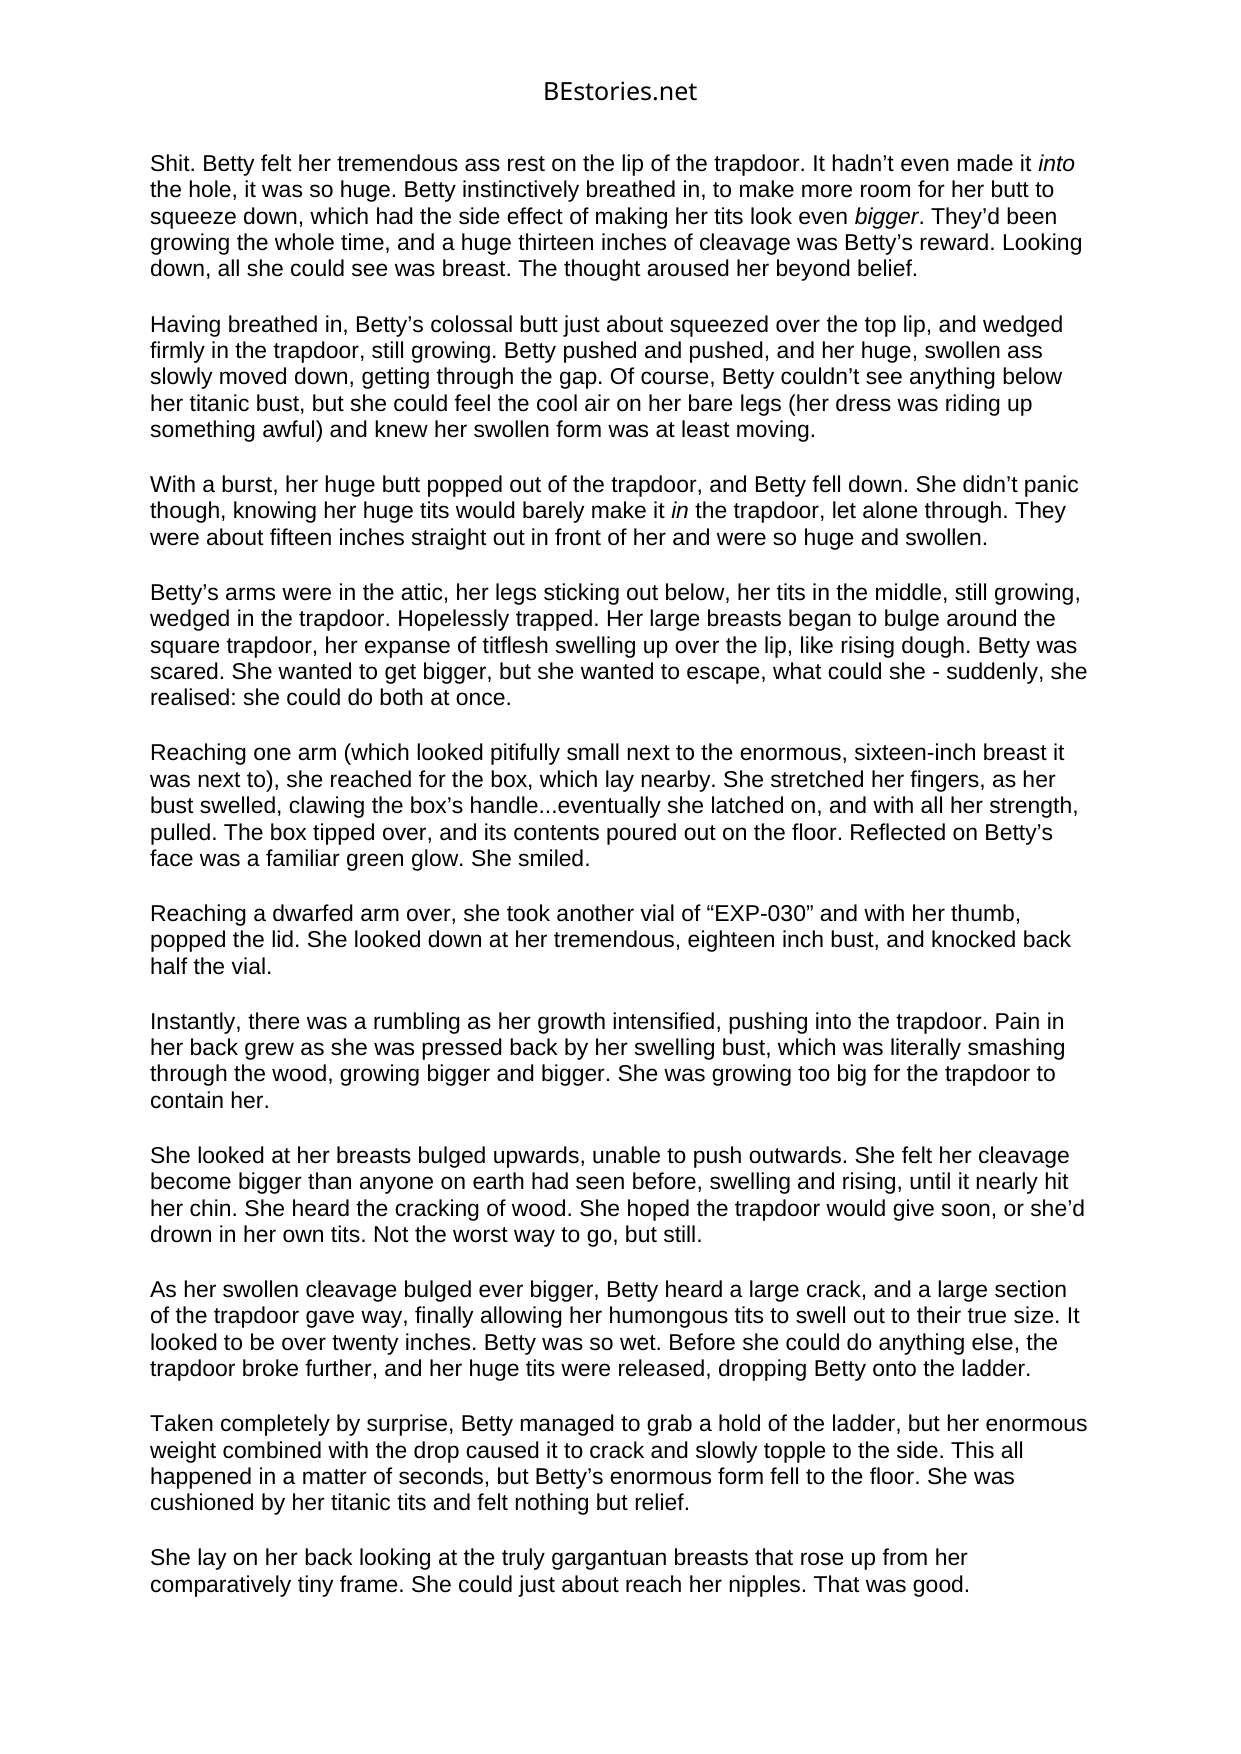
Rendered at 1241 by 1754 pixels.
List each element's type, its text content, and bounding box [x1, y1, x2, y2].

text Reaching one arm (which looked pitifully small next to the enormous, sixteen-inch breast it was next to), she reached for the box, which lay nearby. She stretched her fingers, as her bust swelled, clawing the box’s handle...eventually she latched on, and with all her strength, pulled. The box tipped over, and its contents poured out on the floor. Reflected on Betty’s face was a familiar green glow. She smiled. [150, 739, 1090, 871]
text She lay on her back looking at the truly gargantuan breasts that rose up from her comparatively tiny frame. She could just about reach her nipples. That was good. [150, 1544, 1090, 1597]
text Instantly, there was a rumbling as her growth intensified, pushing into the trapdoor. Pain in her back grew as she was pressed back by her swelling bust, which was literally smashing through the wood, growing bigger and bigger. She was growing too big for the trapdoor to contain her. [150, 1008, 1090, 1113]
text As her swollen cleavage bulged ever bigger, Betty heard a large crack, and a large section of the trapdoor gave way, finally allowing her humongous tits to swell out to their true size. It looked to be over twenty inches. Betty was so wet. Before she could do anything else, the trapdoor broke further, and her huge tits were released, dropping Betty onto the ladder. [150, 1276, 1090, 1381]
text Reaching a dwarfed arm over, she took another vial of “EXP-030” and with her thumb, popped the lid. She looked down at her tremendous, eighteen inch bust, and knocked back half the vial. [150, 900, 1090, 979]
text Having breathed in, Betty’s colossal butt just about squeezed over the top lip, and wedged firmly in the trapdoor, still growing. Betty pushed and pushed, and her huge, swollen ass slowly moved down, getting through the gap. Of course, Betty couldn’t see anything below her titanic bust, but she could feel the cool air on her bare legs (her dress was riding up something awful) and knew her swollen form was at least moving. [150, 311, 1090, 442]
text Shit. Betty felt her tremendous ass rest on the lip of the trapdoor. It hadn’t even made it into the hole, it was so huge. Betty instinctively breathed in, to make more room for her butt to squeeze down, which had the side effect of making her tits look even bigger. They’d been growing the whole time, and a huge thirteen inches of cleavage was Betty’s reward. Looking down, all she could see was breast. The thought aroused her beyond belief. [150, 150, 1090, 282]
text With a burst, her huge butt popped out of the trapdoor, and Betty fell down. She didn’t panic though, knowing her huge tits would barely make it in the trapdoor, let alone through. They were about fifteen inches straight out in front of her and were so huge and swollen. [150, 471, 1090, 550]
text Taken completely by surprise, Betty managed to grab a hold of the ladder, but her enormous weight combined with the drop caused it to crack and slowly topple to the side. This all happened in a matter of seconds, but Betty’s enormous form fell to the floor. She was cushioned by her titanic tits and felt nothing but relief. [150, 1410, 1090, 1516]
text Betty’s arms were in the attic, her legs sticking out below, her tits in the middle, still growing, wedged in the trapdoor. Hopelessly trapped. Her large breasts began to bulge around the square trapdoor, her expanse of titflesh swelling up over the lip, like rising dough. Betty was scared. She wanted to get bigger, but she wanted to escape, what could she - suddenly, she realised: she could do both at once. [150, 579, 1090, 711]
text She looked at her breasts bulged upwards, unable to push outwards. She felt her cleavage become bigger than anyone on earth had seen before, swelling and rising, until it nearly hit her chin. She heard the cracking of wood. She hoped the trapdoor would give soon, or she’d drown in her own tits. Not the worst way to go, but still. [150, 1142, 1090, 1247]
